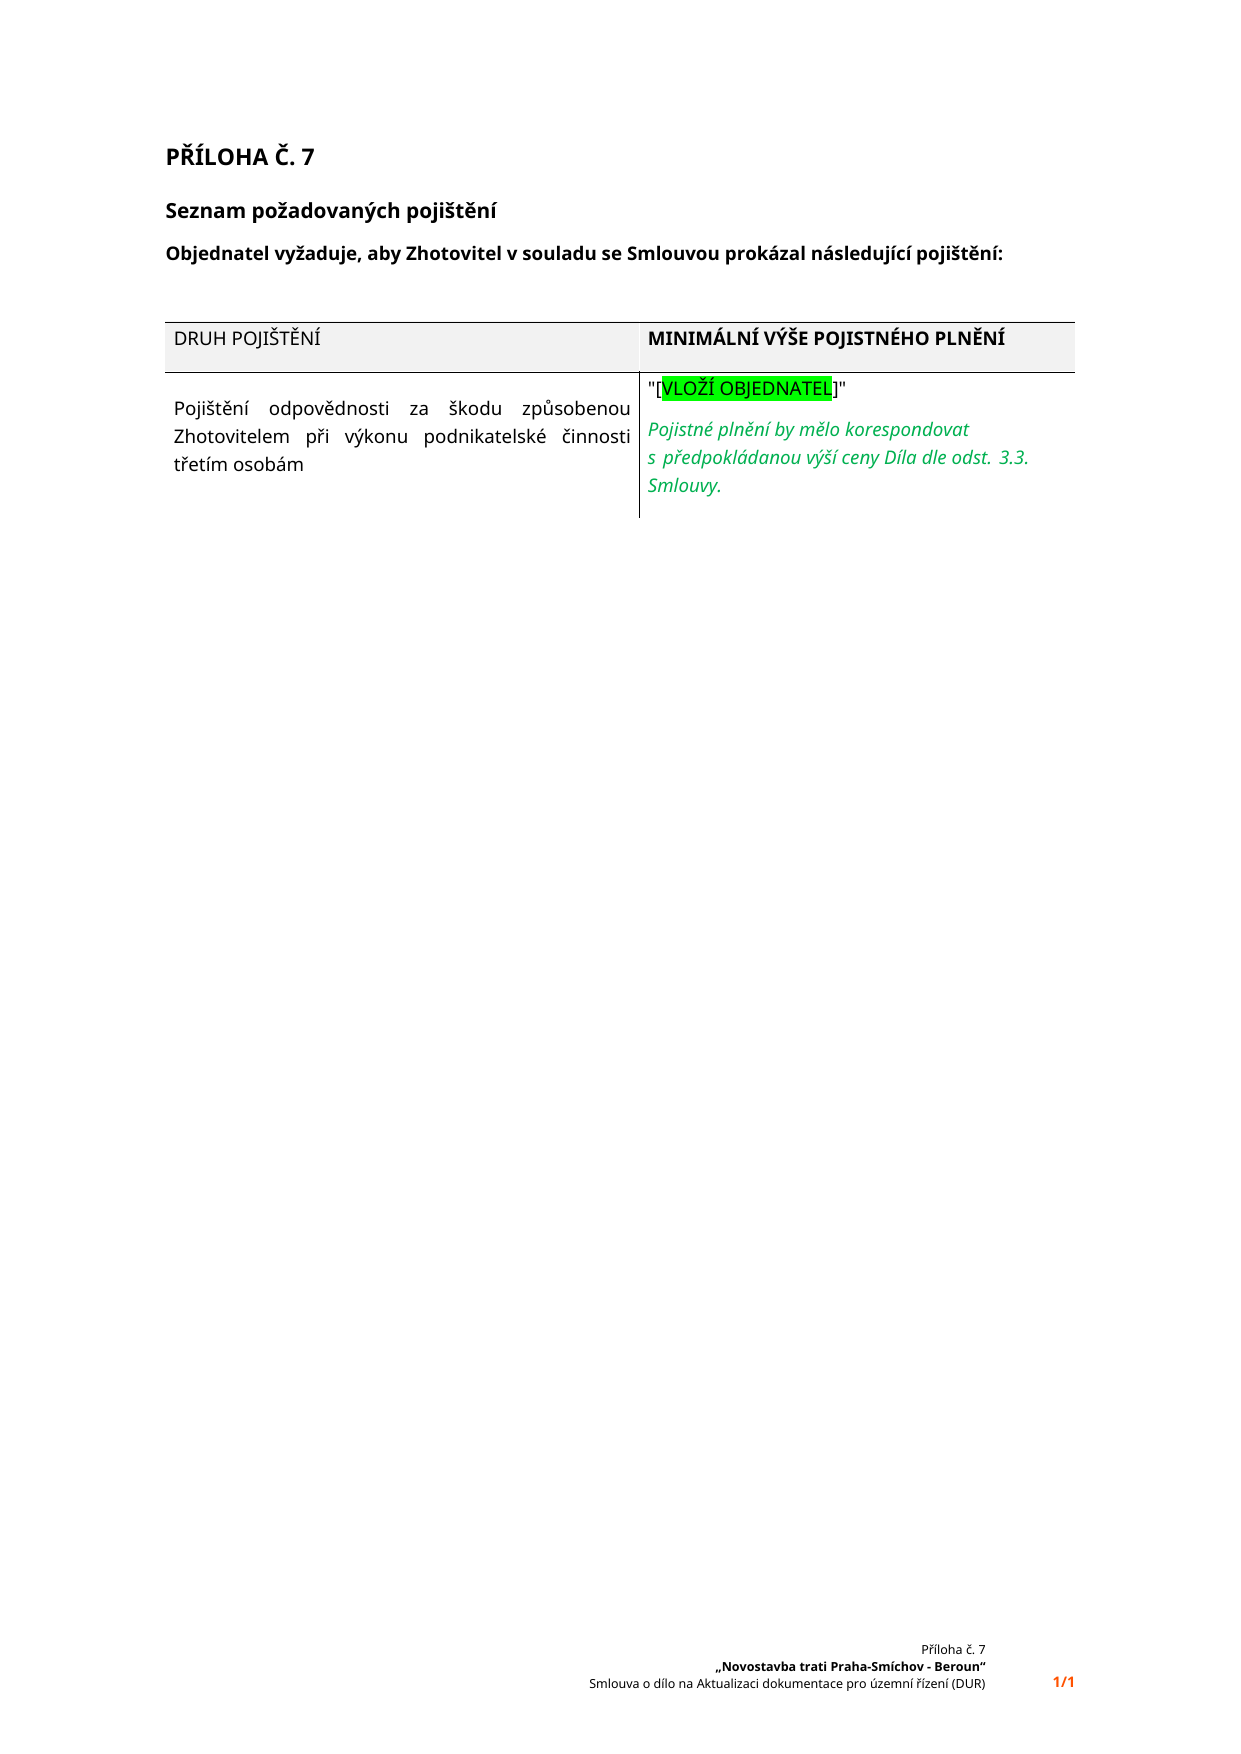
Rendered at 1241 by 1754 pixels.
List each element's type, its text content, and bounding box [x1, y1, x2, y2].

table_cell Pojištění odpovědnosti za škodu způsobenou Zhotovitelem při výkonu podnikatelské činnosti třetím osobám [165, 373, 639, 518]
table_header MINIMÁLNÍ VÝŠE POJISTNÉHO PLNĚNÍ [640, 323, 1075, 371]
text Objednatel vyžaduje, aby Zhotovitel v souladu se Smlouvou prokázal následující pojištění: [165, 240, 1075, 266]
table_header DRUH POJIŠTĚNÍ [165, 323, 639, 371]
table_cell "[VLOŽÍ OBJEDNATEL]" Pojistné plnění by mělo korespondovat s předpokládanou výší ceny Díla dle odst. 3.3. Smlouvy. [640, 373, 1075, 518]
text Seznam požadovaných pojištění [165, 197, 1075, 225]
text Příloha č. 7 [165, 141, 1075, 173]
